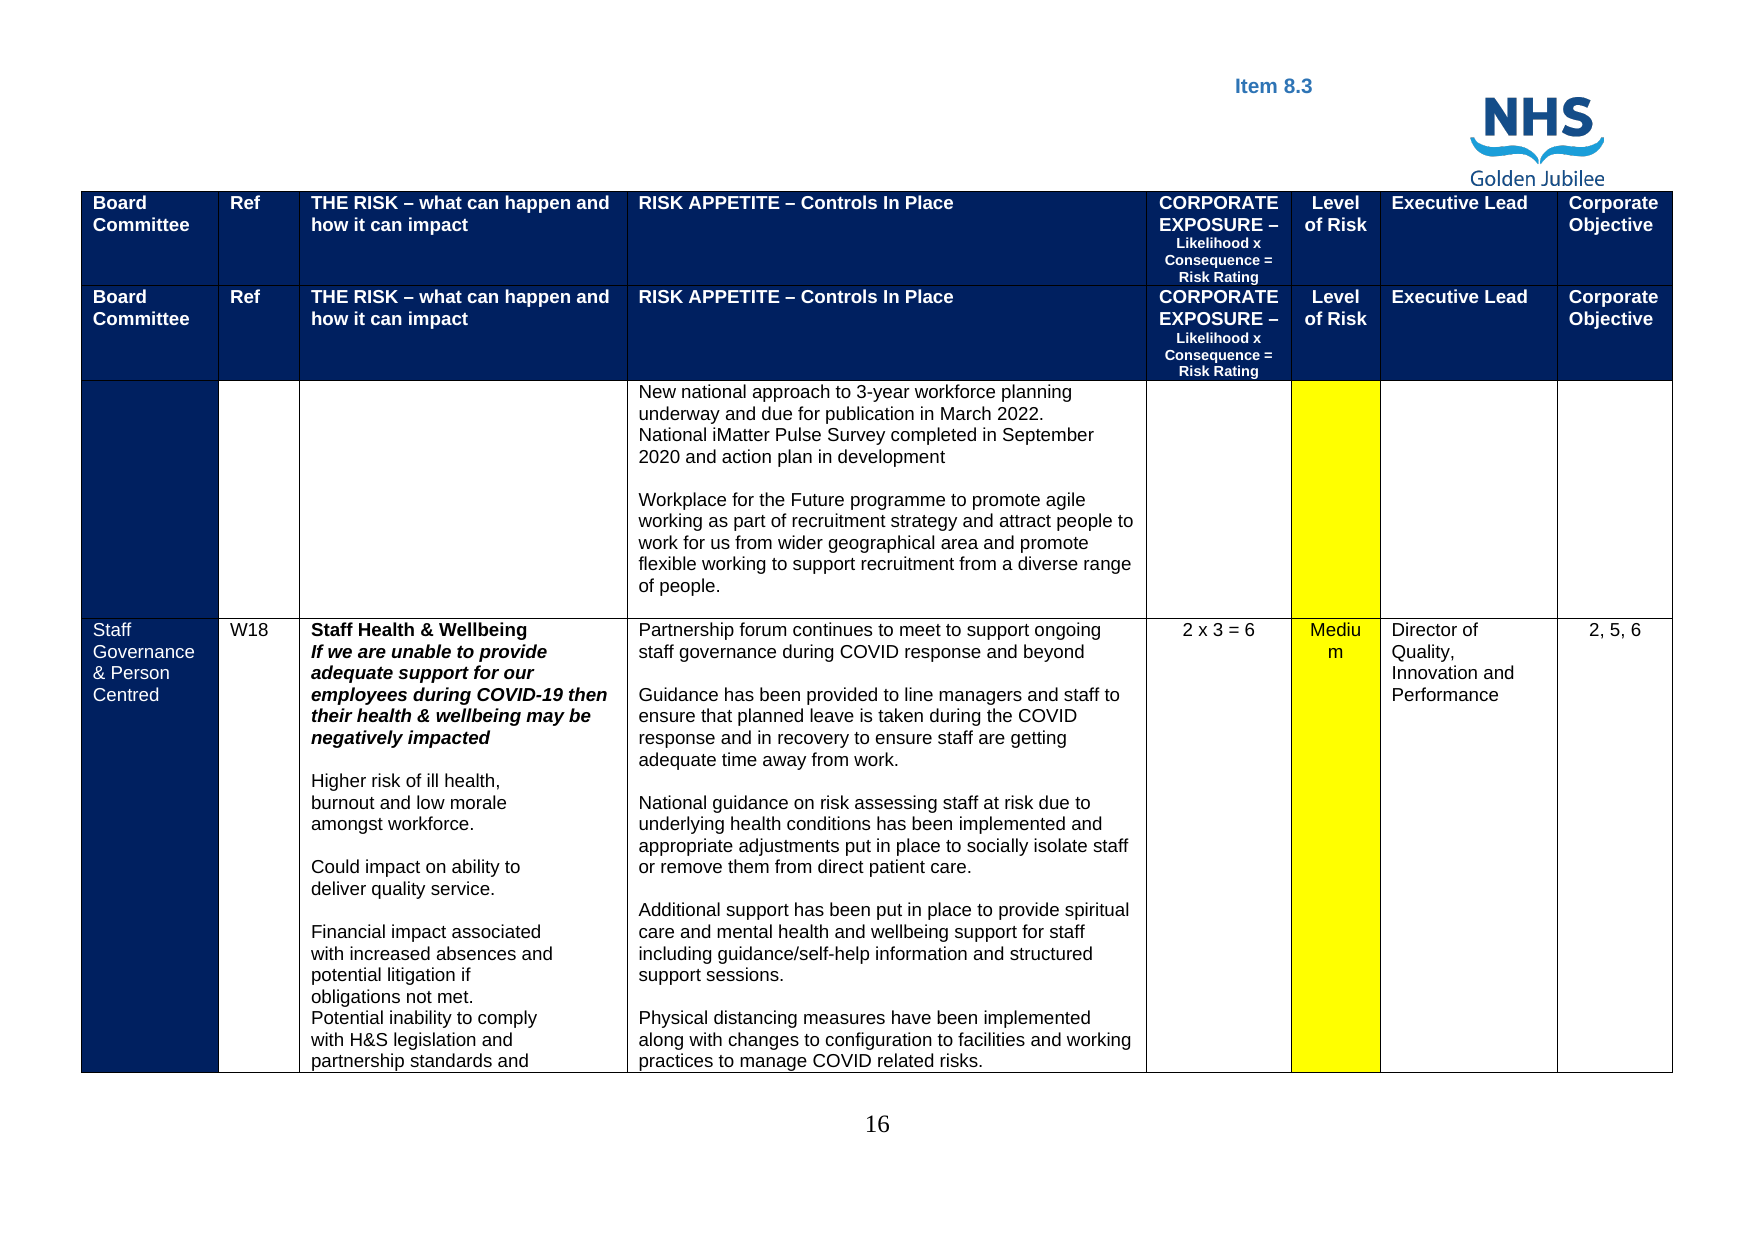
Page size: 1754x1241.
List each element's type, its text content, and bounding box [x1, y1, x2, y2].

table_cell RISK APPETITE – Controls In Place [628, 286, 1146, 380]
table_header Corporate Objective [1558, 192, 1672, 285]
table_cell [219, 381, 299, 618]
table_header CORPORATE EXPOSURE – Likelihood x Consequence = Risk Rating [1147, 192, 1291, 285]
table_cell New national approach to 3-year workforce planning underway and due for publication in March 2022. National iMatter Pulse Survey completed in September 2020 and action plan in development Workplace for the Future programme to promote agile working as part of recruitment strategy and attract people to work for us from wider geographical area and promote flexible working to support recruitment from a diverse range of people. [628, 381, 1146, 618]
table_cell [1558, 381, 1672, 618]
table_header Board Committee [82, 192, 218, 285]
table_cell Level of Risk [1292, 286, 1380, 380]
table_cell [1381, 381, 1557, 618]
table_cell [82, 381, 218, 618]
table_cell Executive Lead [1381, 286, 1557, 380]
table_cell Corporate Objective [1558, 286, 1672, 380]
table_header Ref [219, 192, 299, 285]
picture [1470, 97, 1604, 191]
table_cell Ref [219, 286, 299, 380]
table_header RISK APPETITE – Controls In Place [628, 192, 1146, 285]
table_header Executive Lead [1381, 192, 1557, 285]
table_cell 2, 5, 6 [1558, 619, 1672, 1072]
table_cell [300, 381, 627, 618]
table_cell 2 x 3 = 6 [1147, 619, 1291, 1072]
table_cell CORPORATE EXPOSURE – Likelihood x Consequence = Risk Rating [1147, 286, 1291, 380]
table_cell W18 [219, 619, 299, 1072]
table_header Level of Risk [1292, 192, 1380, 285]
table_cell [1147, 381, 1291, 618]
table_cell THE RISK – what can happen and how it can impact [300, 286, 627, 380]
table_cell Board Committee [82, 286, 218, 380]
table_cell Medium [1292, 619, 1380, 1072]
table_header THE RISK – what can happen and how it can impact [300, 192, 627, 285]
table_cell Staff Governance & Person Centred [82, 619, 218, 1072]
table_cell Director of Quality, Innovation and Performance [1381, 619, 1557, 1072]
table_cell [1292, 381, 1380, 618]
